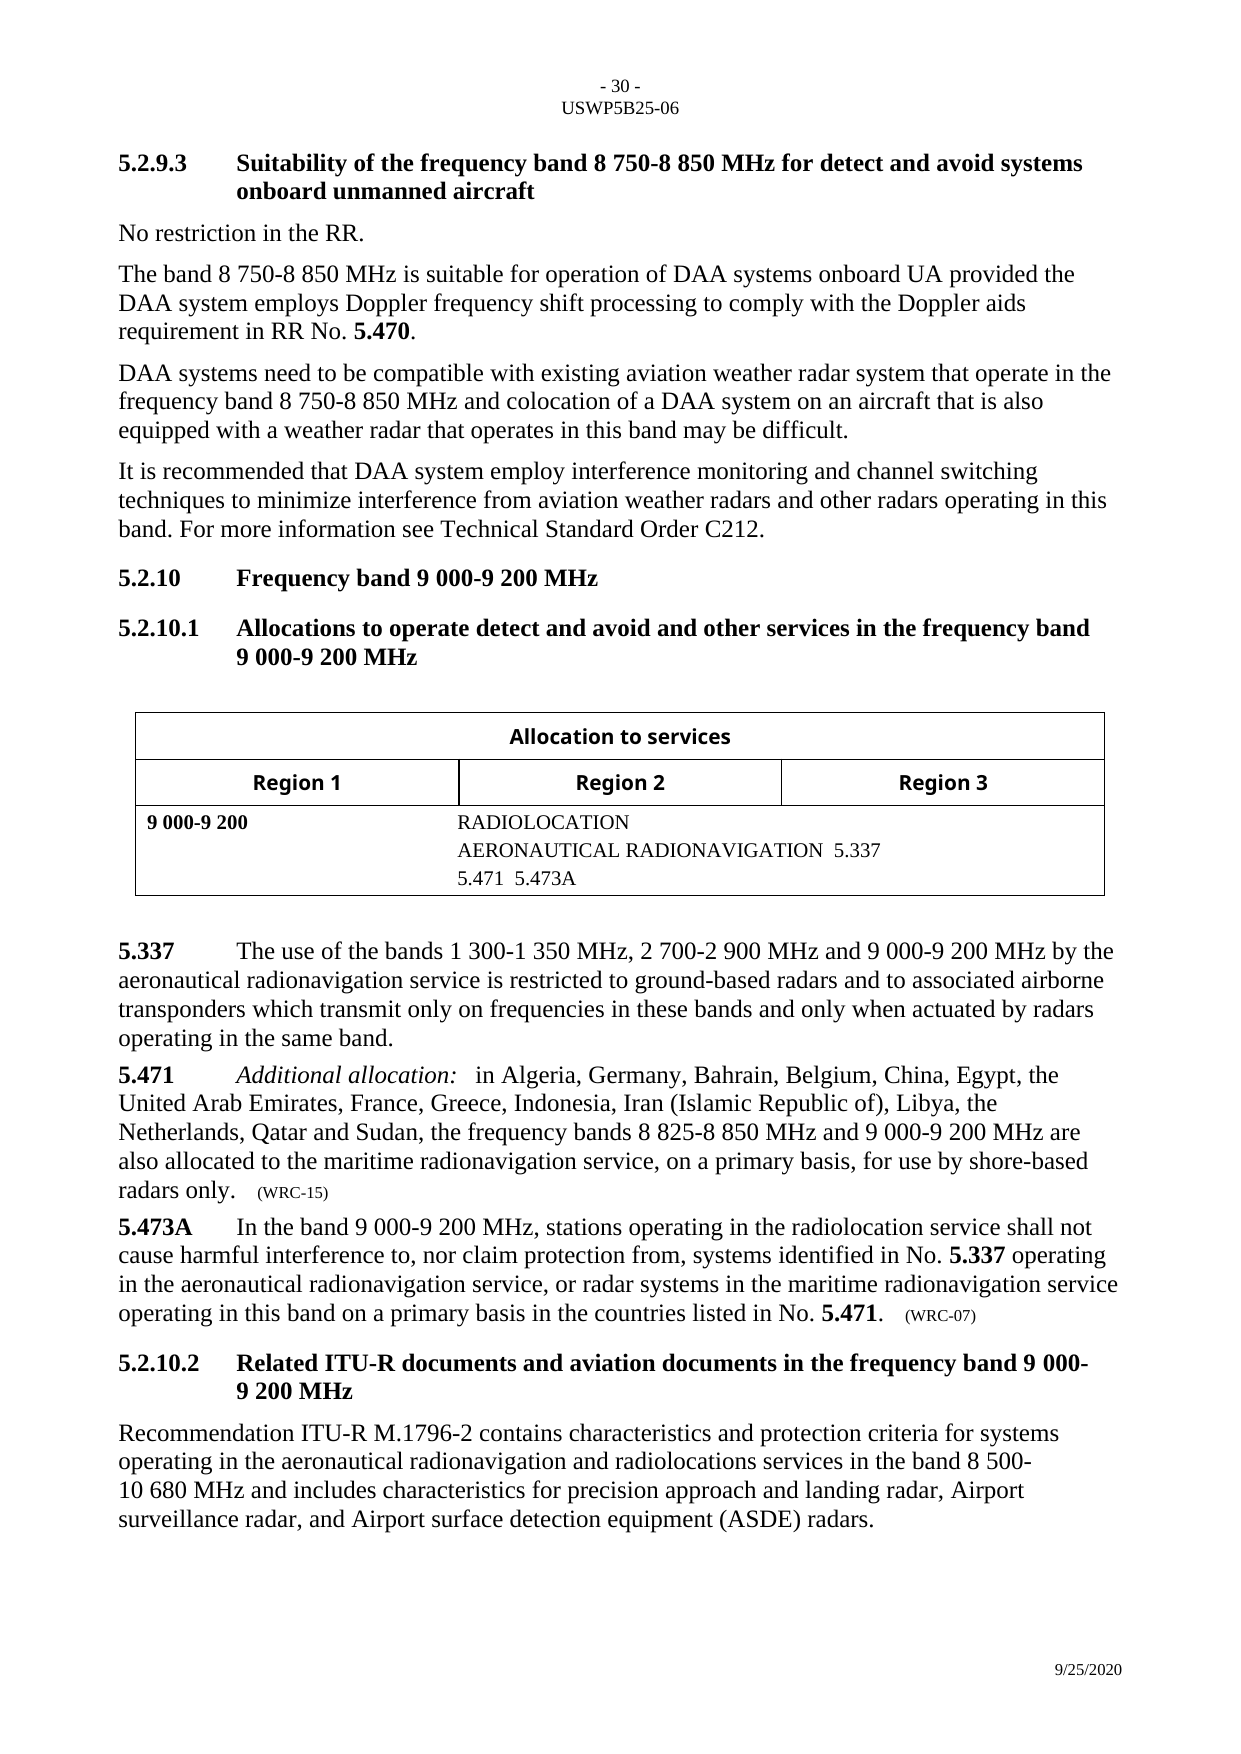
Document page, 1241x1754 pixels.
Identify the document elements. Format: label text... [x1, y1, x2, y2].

table_cell Region 1 [136, 760, 458, 805]
subtitle 5.2.10.2 Related ITU-R documents and aviation documents in the frequency band 9 000-9 200 MHz [118, 1348, 1122, 1405]
text It is recommended that DAA system employ interference monitoring and channel switching techniques to minimize interference from aviation weather radars and other radars operating in this band. For more information see Technical Standard Order C212. [118, 456, 1122, 543]
table_cell Region 3 [782, 760, 1104, 805]
text 5.337 The use of the bands 1 300-1 350 MHz, 2 700-2 900 MHz and 9 000-9 200 MHz by the aeronautical radionavigation service is restricted to ground-based radars and to associated airborne transponders which transmit only on frequencies in these bands and only when actuated by radars operating in the same band. [118, 936, 1122, 1051]
table_cell Region 2 [460, 760, 781, 805]
table_header Allocation to services [136, 713, 1104, 758]
text 5.471 Additional allocation: in Algeria, Germany, Bahrain, Belgium, China, Egypt, the United Arab Emirates, France, Greece, Indonesia, Iran (Islamic Republic of), Libya, the Netherlands, Qatar and Sudan, the frequency bands 8 825-8 850 MHz and 9 000-9 200 MHz are also allocated to the maritime radionavigation service, on a primary basis, for use by shore-based radars only. (WRC-15) [118, 1060, 1122, 1203]
text No restriction in the RR. [118, 218, 1122, 246]
text The band 8 750-8 850 MHz is suitable for operation of DAA systems onboard UA provided the DAA system employs Doppler frequency shift processing to comply with the Doppler aids requirement in RR No. 5.470. [118, 259, 1122, 345]
subtitle 5.2.10.1 Allocations to operate detect and avoid and other services in the frequency band 9 000-9 200 MHz [118, 613, 1122, 671]
text 5.473A In the band 9 000-9 200 MHz, stations operating in the radiolocation service shall not cause harmful interference to, nor claim protection from, systems identified in No. 5.337 operating in the aeronautical radionavigation service, or radar systems in the maritime radionavigation service operating in this band on a primary basis in the countries listed in No. 5.471. (WRC-07) [118, 1212, 1122, 1327]
table_cell 9 000-9 200 RADIOLOCATION AERONAUTICAL RADIONAVIGATION 5.337 5.471 5.473A [136, 806, 1104, 894]
text Recommendation ITU-R M.1796-2 contains characteristics and protection criteria for systems operating in the aeronautical radionavigation and radiolocations services in the band 8 500-10 680 MHz and includes characteristics for precision approach and landing radar, Airport surveillance radar, and Airport surface detection equipment (ASDE) radars. [118, 1418, 1122, 1533]
subtitle 5.2.10 Frequency band 9 000-9 200 MHz [118, 563, 1122, 592]
text DAA systems need to be compatible with existing aviation weather radar system that operate in the frequency band 8 750-8 850 MHz and colocation of a DAA system on an aircraft that is also equipped with a weather radar that operates in this band may be difficult. [118, 358, 1122, 444]
subtitle 5.2.9.3 Suitability of the frequency band 8 750-8 850 MHz for detect and avoid systems onboard unmanned aircraft [118, 148, 1122, 205]
